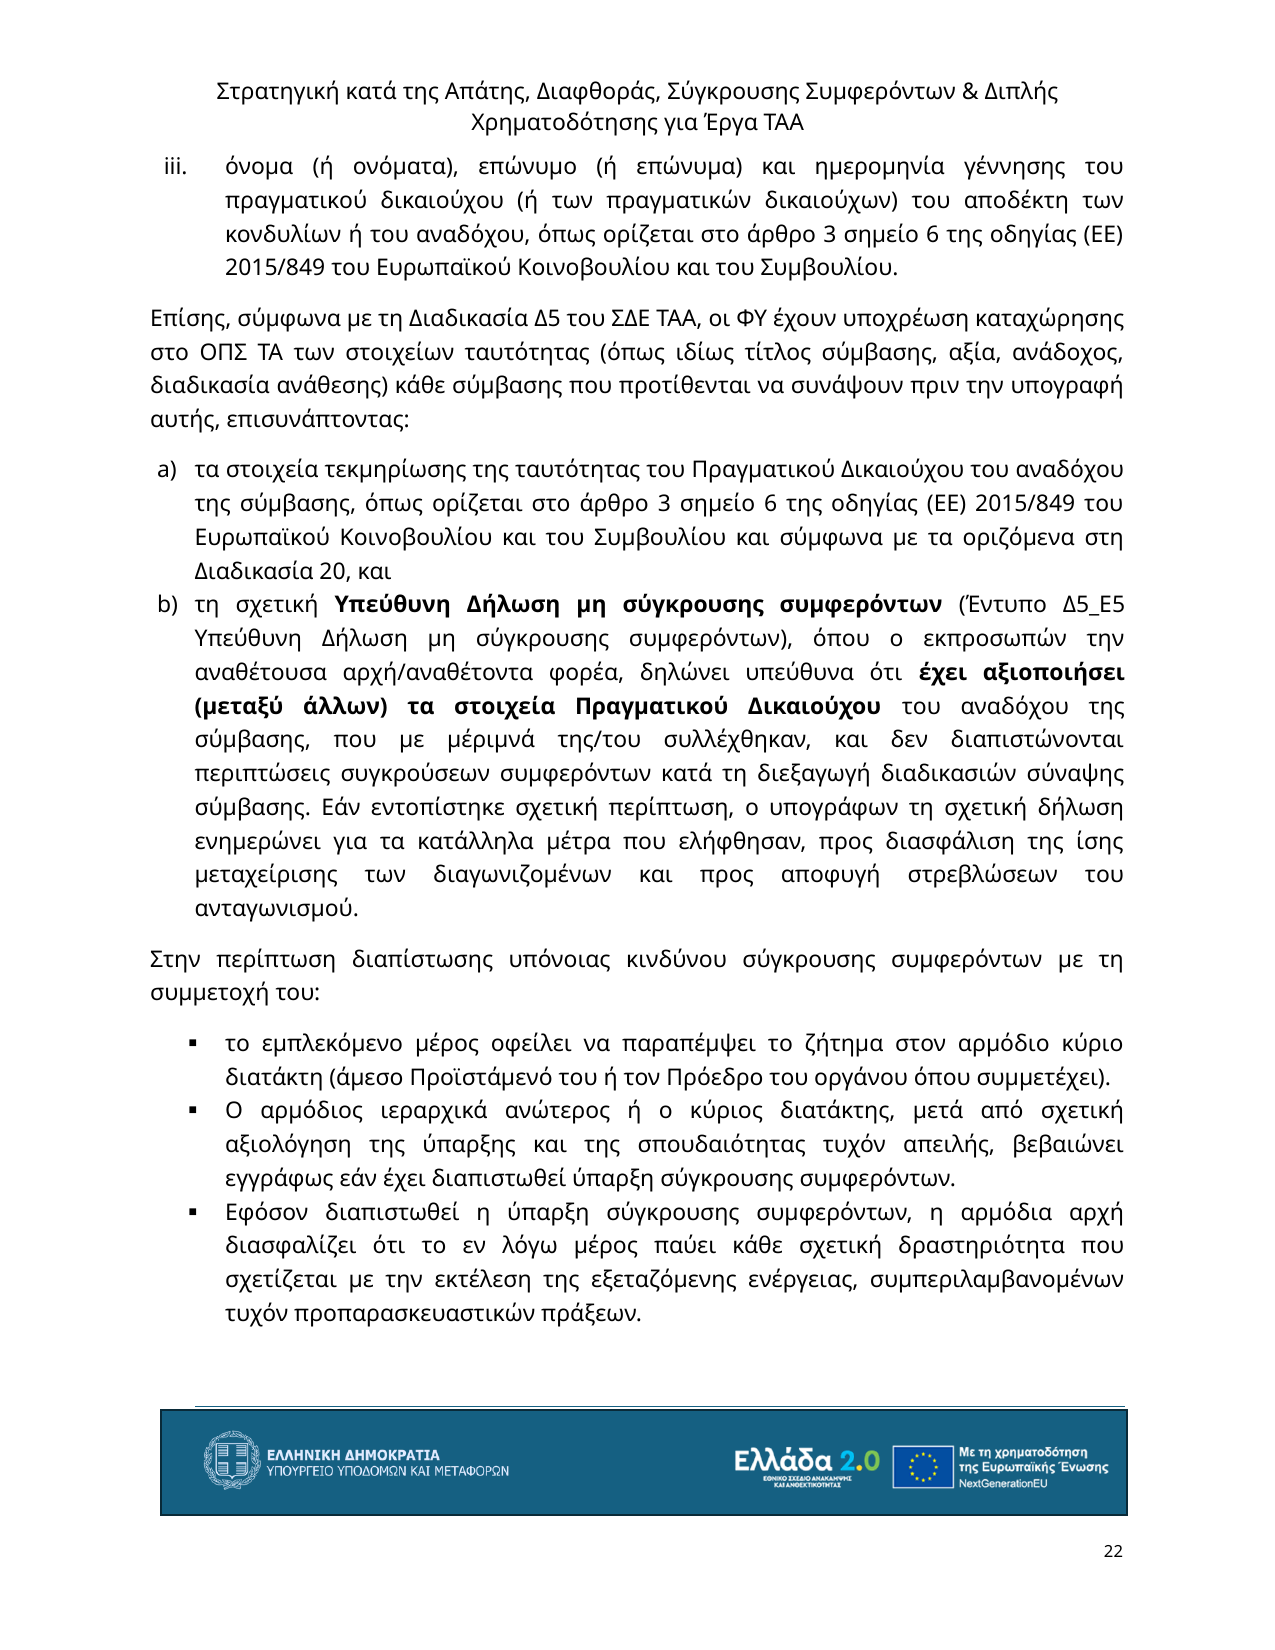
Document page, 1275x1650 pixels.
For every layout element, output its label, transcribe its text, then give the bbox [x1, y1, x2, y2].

text Επίσης, σύμφωνα με τη Διαδικασία Δ5 του ΣΔΕ ΤΑΑ, οι ΦΥ έχουν υποχρέωση καταχώρησης στο ΟΠΣ ΤΑ των στοιχείων ταυτότητας (όπως ιδίως τίτλος σύμβασης, αξία, ανάδοχος, διαδικασία ανάθεσης) κάθε σύμβασης που προτίθενται να συνάψουν πριν την υπογραφή αυτής, επισυνάπτοντας: [150, 302, 1125, 434]
picture [734, 1444, 1110, 1490]
text Στην περίπτωση διαπίστωσης υπόνοιας κινδύνου σύγκρουσης συμφερόντων με τη συμμετοχή του: [150, 942, 1125, 1007]
list όνομα (ή ονόματα), επώνυμο (ή επώνυμα) και ημερομηνία γέννησης του πραγματικού δικαιούχου (ή των πραγματικών δικαιούχων) του αποδέκτη των κονδυλίων ή του αναδόχου, όπως ορίζεται στο άρθρο 3 σημείο 6 της οδηγίας (ΕΕ) 2015/849 του Ευρωπαϊκού Κοινοβουλίου και του Συμβουλίου. [187, 150, 1125, 282]
list Εφόσον διαπιστωθεί η ύπαρξη σύγκρουσης συμφερόντων, η αρμόδια αρχή διασφαλίζει ότι το εν λόγω μέρος παύει κάθε σχετική δραστηριότητα που σχετίζεται με την εκτέλεση της εξεταζόμενης ενέργειας, συμπεριλαμβανομένων τυχόν προπαρασκευαστικών πράξεων. [187, 1195, 1125, 1328]
list τη σχετική Υπεύθυνη Δήλωση μη σύγκρουσης συμφερόντων (Έντυπο Δ5_Ε5 Υπεύθυνη Δήλωση μη σύγκρουσης συμφερόντων), όπου ο εκπροσωπών την αναθέτουσα αρχή/αναθέτοντα φορέα, δηλώνει υπεύθυνα ότι έχει αξιοποιήσει (μεταξύ άλλων) τα στοιχεία Πραγματικού Δικαιούχου του αναδόχου της σύμβασης, που με μέριμνά της/του συλλέχθηκαν, και δεν διαπιστώνονται περιπτώσεις συγκρούσεων συμφερόντων κατά τη διεξαγωγή διαδικασιών σύναψης σύμβασης. Εάν εντοπίστηκε σχετική περίπτωση, ο υπογράφων τη σχετική δήλωση ενημερώνει για τα κατάλληλα μέτρα που ελήφθησαν, προς διασφάλιση της ίσης μεταχείρισης των διαγωνιζομένων και προς αποφυγή στρεβλώσεων του ανταγωνισμού. [157, 588, 1125, 923]
list Ο αρμόδιος ιεραρχικά ανώτερος ή ο κύριος διατάκτης, μετά από σχετική αξιολόγηση της ύπαρξης και της σπουδαιότητας τυχόν απειλής, βεβαιώνει εγγράφως εάν έχει διαπιστωθεί ύπαρξη σύγκρουσης συμφερόντων. [187, 1094, 1125, 1193]
list τα στοιχεία τεκμηρίωσης της ταυτότητας του Πραγματικού Δικαιούχου του αναδόχου της σύμβασης, όπως ορίζεται στο άρθρο 3 σημείο 6 της οδηγίας (ΕΕ) 2015/849 του Ευρωπαϊκού Κοινοβουλίου και του Συμβουλίου και σύμφωνα με τα οριζόμενα στη Διαδικασία 20, και [157, 453, 1125, 586]
list το εμπλεκόμενο μέρος οφείλει να παραπέμψει το ζήτημα στον αρμόδιο κύριο διατάκτη (άμεσο Προϊστάμενό του ή τον Πρόεδρο του οργάνου όπου συμμετέχει). [187, 1027, 1125, 1092]
